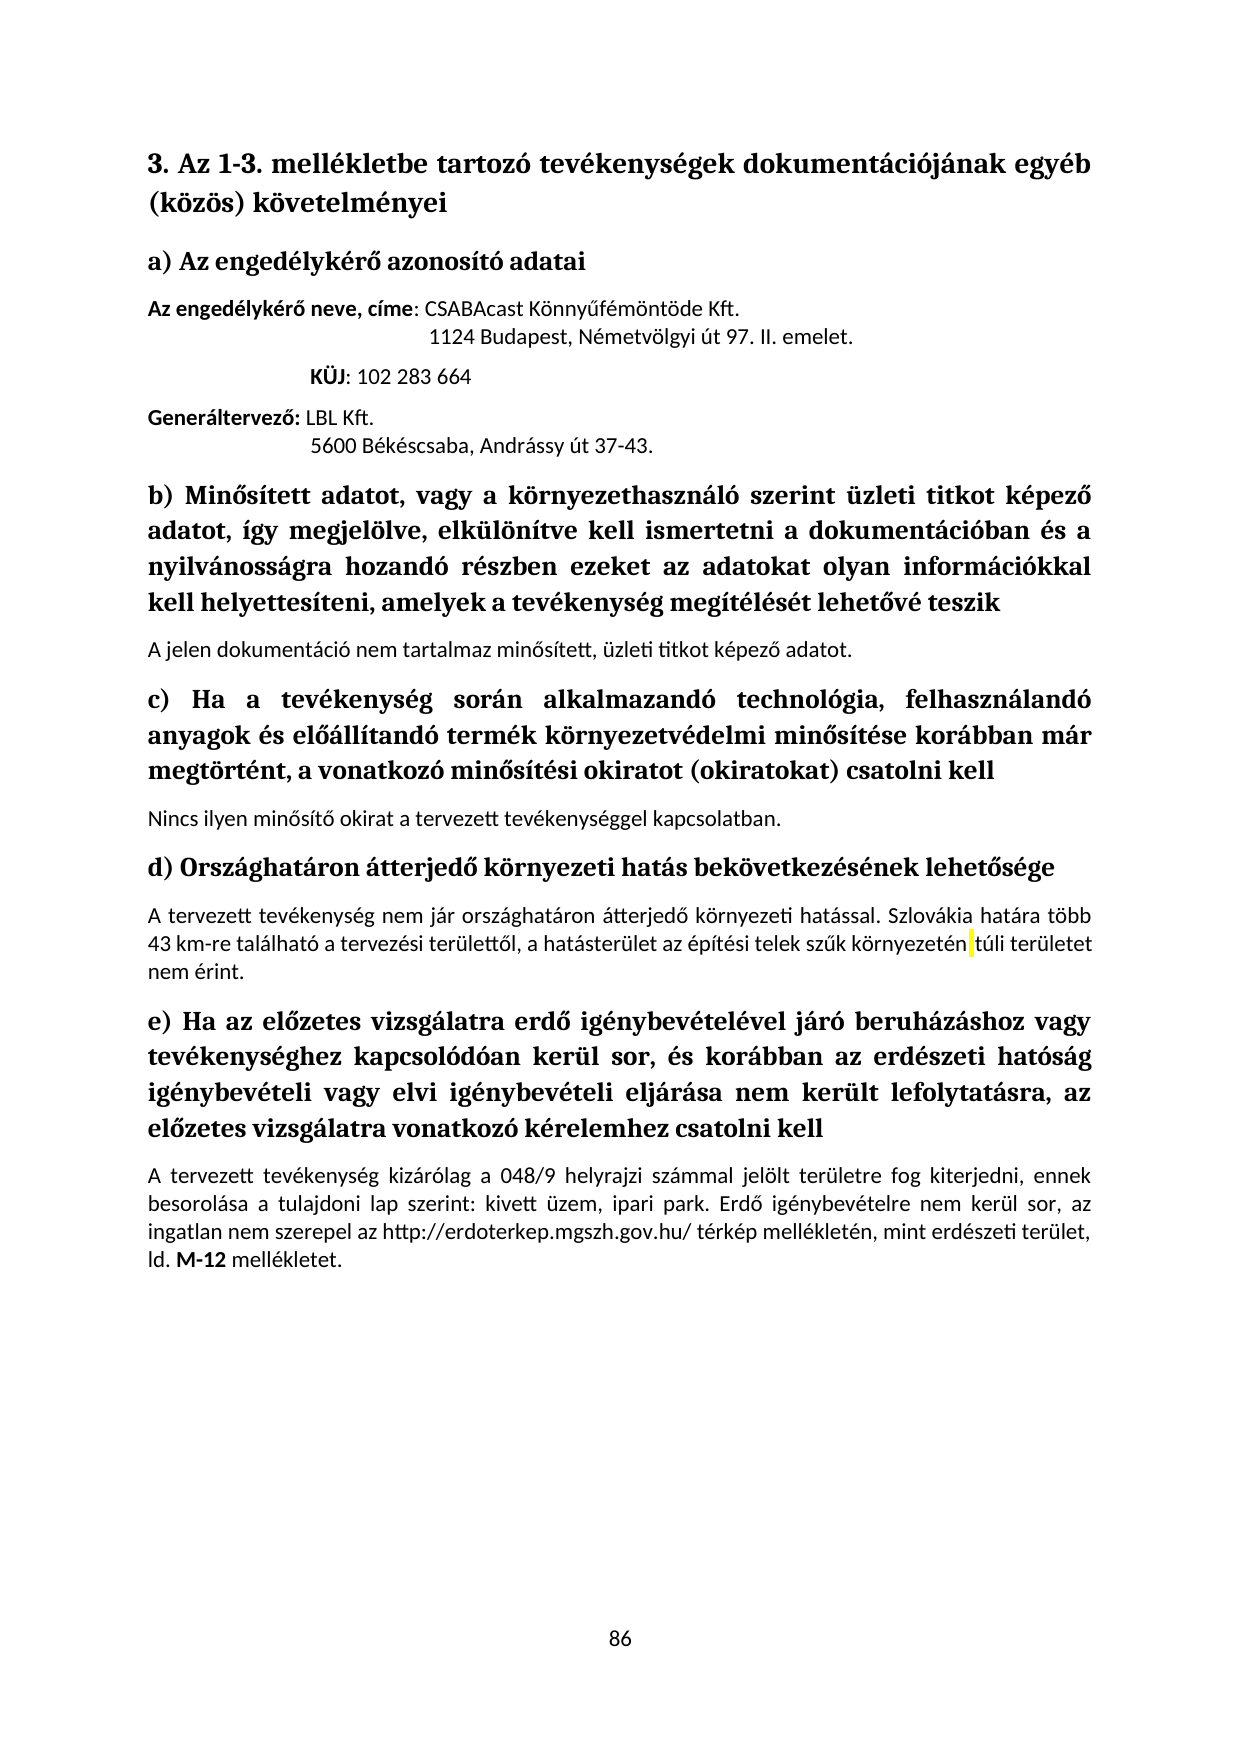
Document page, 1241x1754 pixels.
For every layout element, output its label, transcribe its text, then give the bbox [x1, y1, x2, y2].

subtitle 3. Az 1-3. mellékletbe tartozó tevékenységek dokumentációjának egyéb (közös) követelményei [148, 148, 1093, 220]
subtitle e) Ha az előzetes vizsgálatra erdő igénybevételével járó beruházáshoz vagy tevékenységhez kapcsolódóan kerül sor, és korábban az erdészeti hatóság igénybevételi vagy elvi igénybevételi eljárása nem került lefolytatásra, az előzetes vizsgálatra vonatkozó kérelemhez csatolni kell [148, 1006, 1093, 1144]
subtitle a) Az engedélykérő azonosító adatai [148, 246, 1093, 277]
subtitle d) Országhatáron átterjedő környezeti hatás bekövetkezésének lehetősége [148, 852, 1093, 884]
text Az engedélykérő neve, címe: CSABAcast Könnyűfémöntöde Kft. 1124 Budapest, Németvölgyi út 97. II. emelet. [148, 294, 1093, 350]
text A tervezett tevékenység nem jár országhatáron átterjedő környezeti hatással. Szlovákia határa több 43 km-re található a tervezési területtől, a hatásterület az építési telek szűk környezetén túli területet nem érint. [148, 901, 1093, 985]
text KÜJ: 102 283 664 [310, 362, 1093, 390]
subtitle b) Minősített adatot, vagy a környezethasználó szerint üzleti titkot képező adatot, így megjelölve, elkülönítve kell ismertetni a dokumentációban és a nyilvánosságra hozandó részben ezeket az adatokat olyan információkkal kell helyettesíteni, amelyek a tevékenység megítélését lehetővé teszik [148, 480, 1093, 618]
text A jelen dokumentáció nem tartalmaz minősített, üzleti titkot képező adatot. [148, 635, 1093, 663]
text A tervezett tevékenység kizárólag a 048/9 helyrajzi számmal jelölt területre fog kiterjedni, ennek besorolása a tulajdoni lap szerint: kivett üzem, ipari park. Erdő igénybevételre nem kerül sor, az ingatlan nem szerepel az http://erdoterkep.mgszh.gov.hu/ térkép mellékletén, mint erdészeti terület, ld. M-12 mellékletet. [148, 1161, 1093, 1273]
subtitle c) Ha a tevékenység során alkalmazandó technológia, felhasználandó anyagok és előállítandó termék környezetvédelmi minősítése korábban már megtörtént, a vonatkozó minősítési okiratot (okiratokat) csatolni kell [148, 684, 1093, 787]
text Nincs ilyen minősítő okirat a tervezett tevékenységgel kapcsolatban. [148, 804, 1093, 832]
text Generáltervező: LBL Kft. 5600 Békéscsaba, Andrássy út 37-43. [148, 403, 1093, 459]
